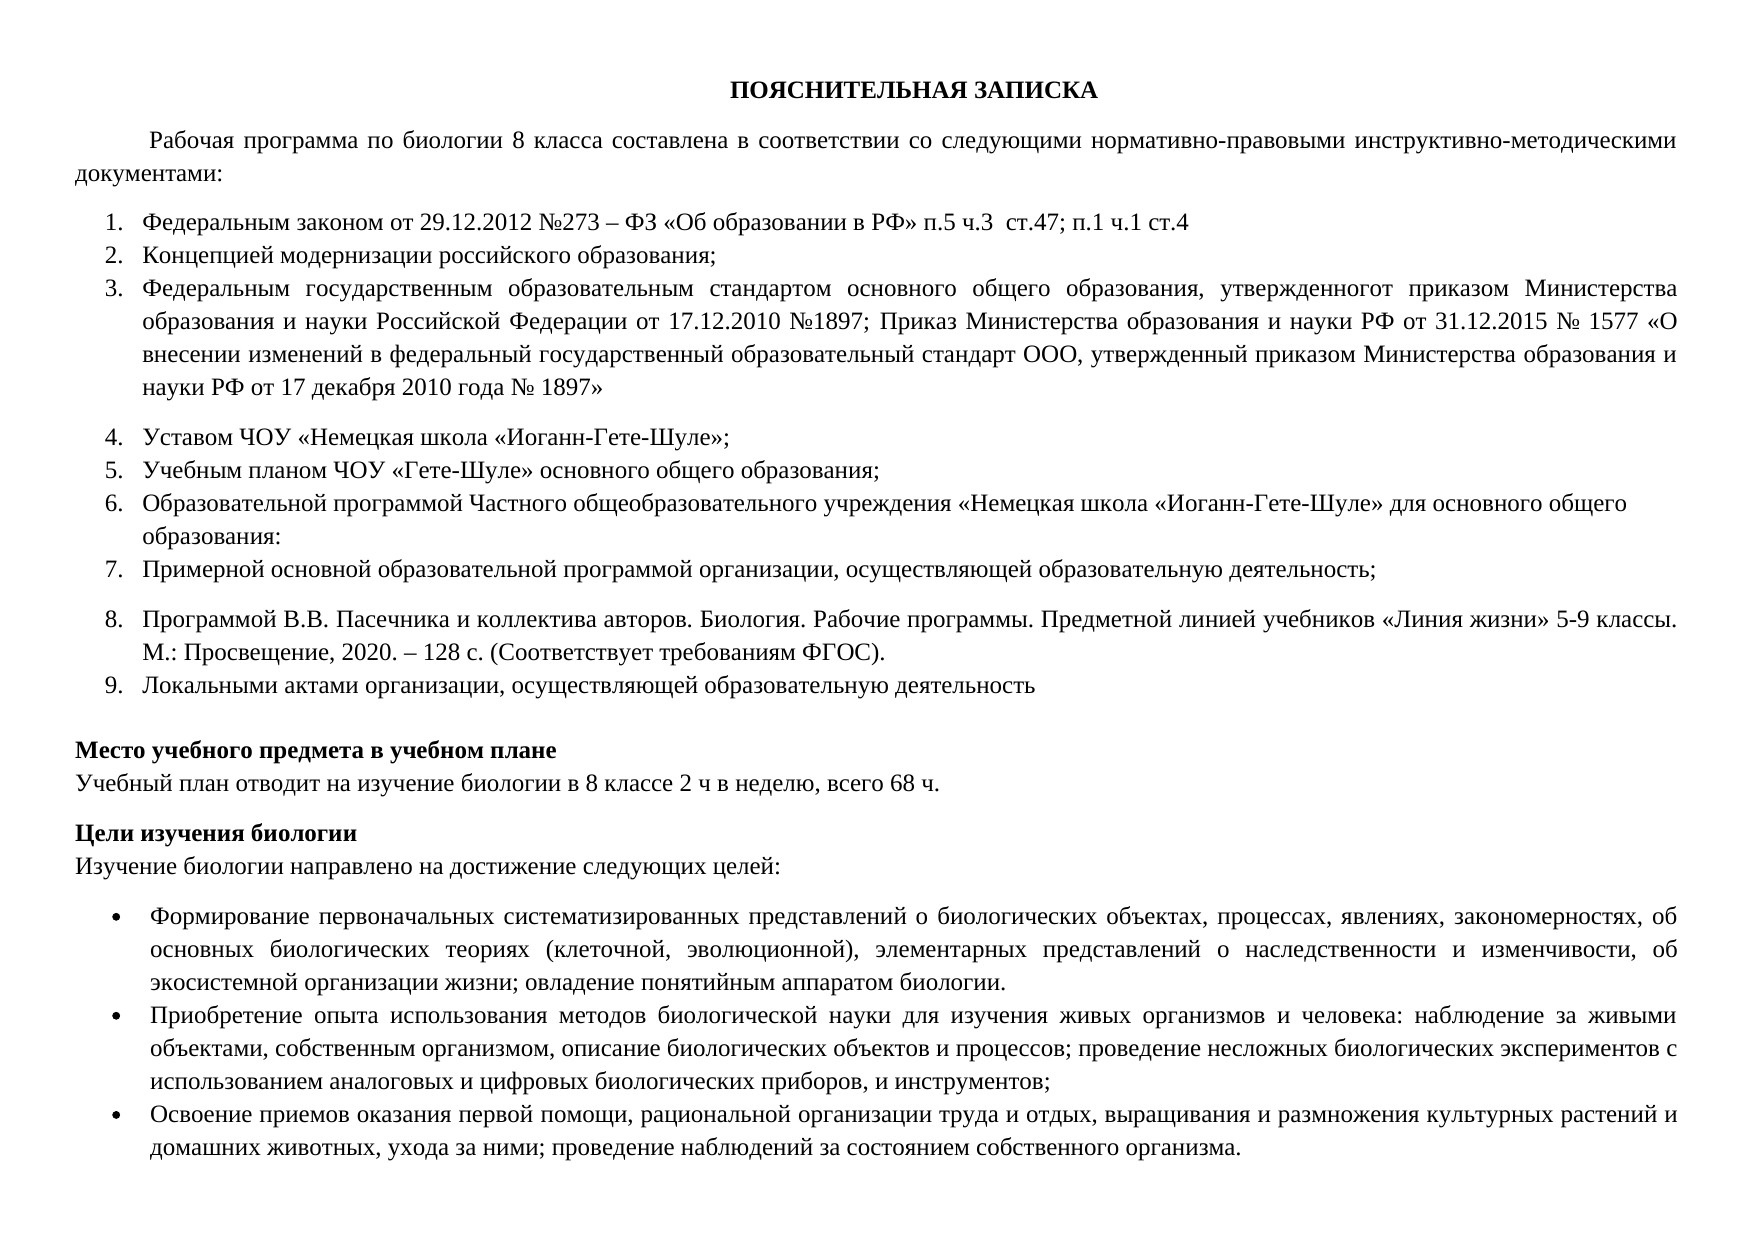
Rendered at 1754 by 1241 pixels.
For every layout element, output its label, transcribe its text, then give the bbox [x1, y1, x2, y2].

list Локальными актами организации, осуществляющей образовательную деятельность [104, 670, 1679, 699]
list Образовательной программой Частного общеобразовательного учреждения «Немецкая школа «Иоганн-Гете-Шуле» для основного общего образования: [104, 488, 1679, 550]
text Пояснительная записка [75, 75, 1679, 104]
text Место учебного предмета в учебном плане Учебный план отводит на изучение биологии в 8 классе 2 ч в неделю, всего 68 ч. [75, 703, 1679, 797]
list Концепцией модернизации российского образования; [104, 240, 1679, 269]
list Программой В.В. Пасечника и коллектива авторов. Биология. Рабочие программы. Предметной линией учебников «Линия жизни» 5-9 классы. М.: Просвещение, 2020. – 128 с. (Соответствует требованиям ФГОС). [104, 604, 1679, 666]
list Формирование первоначальных систематизированных представлений о биологических объектах, процессах, явлениях, закономерностях, об основных биологических теориях (клеточной, эволюционной), элементарных представлений о наследственности и изменчивости, об экосистемной организации жизни; овладение понятийным аппаратом биологии. [112, 901, 1679, 996]
text Цели изучения биологии Изучение биологии направлено на достижение следующих целей: [75, 818, 1679, 880]
list Федеральным государственным образовательным стандартом основного общего образования, утвержденногот приказом Министерства образования и науки Российской Федерации от 17.12.2010 №1897; Приказ Министерства образования и науки РФ от 31.12.2015 № 1577 «О внесении изменений в федеральный государственный образовательный стандарт ООО, утвержденный приказом Министерства образования и науки РФ от 17 декабря 2010 года № 1897» [104, 273, 1679, 401]
list Учебным планом ЧОУ «Гете-Шуле» основного общего образования; [104, 455, 1679, 484]
list Приобретение опыта использования методов биологической науки для изучения живых организмов и человека: наблюдение за живыми объектами, собственным организмом, описание биологических объектов и процессов; проведение несложных биологических экспериментов с использованием аналоговых и цифровых биологических приборов, и инструментов; [112, 1000, 1679, 1094]
list Федеральным законом от 29.12.2012 №273 – ФЗ «Об образовании в РФ» п.5 ч.3 ст.47; п.1 ч.1 ст.4 [104, 207, 1679, 236]
list Примерной основной образовательной программой организации, осуществляющей образовательную деятельность; [104, 554, 1679, 583]
list Освоение приемов оказания первой помощи, рациональной организации труда и отдых, выращивания и размножения культурных растений и домашних животных, ухода за ними; проведение наблюдений за состоянием собственного организма. [112, 1099, 1679, 1161]
list Уставом ЧОУ «Немецкая школа «Иоганн-Гете-Шуле»; [104, 422, 1679, 451]
text Рабочая программа по биологии 8 класса составлена в соответствии со следующими нормативно-правовыми инструктивно-методическими документами: [75, 125, 1679, 186]
